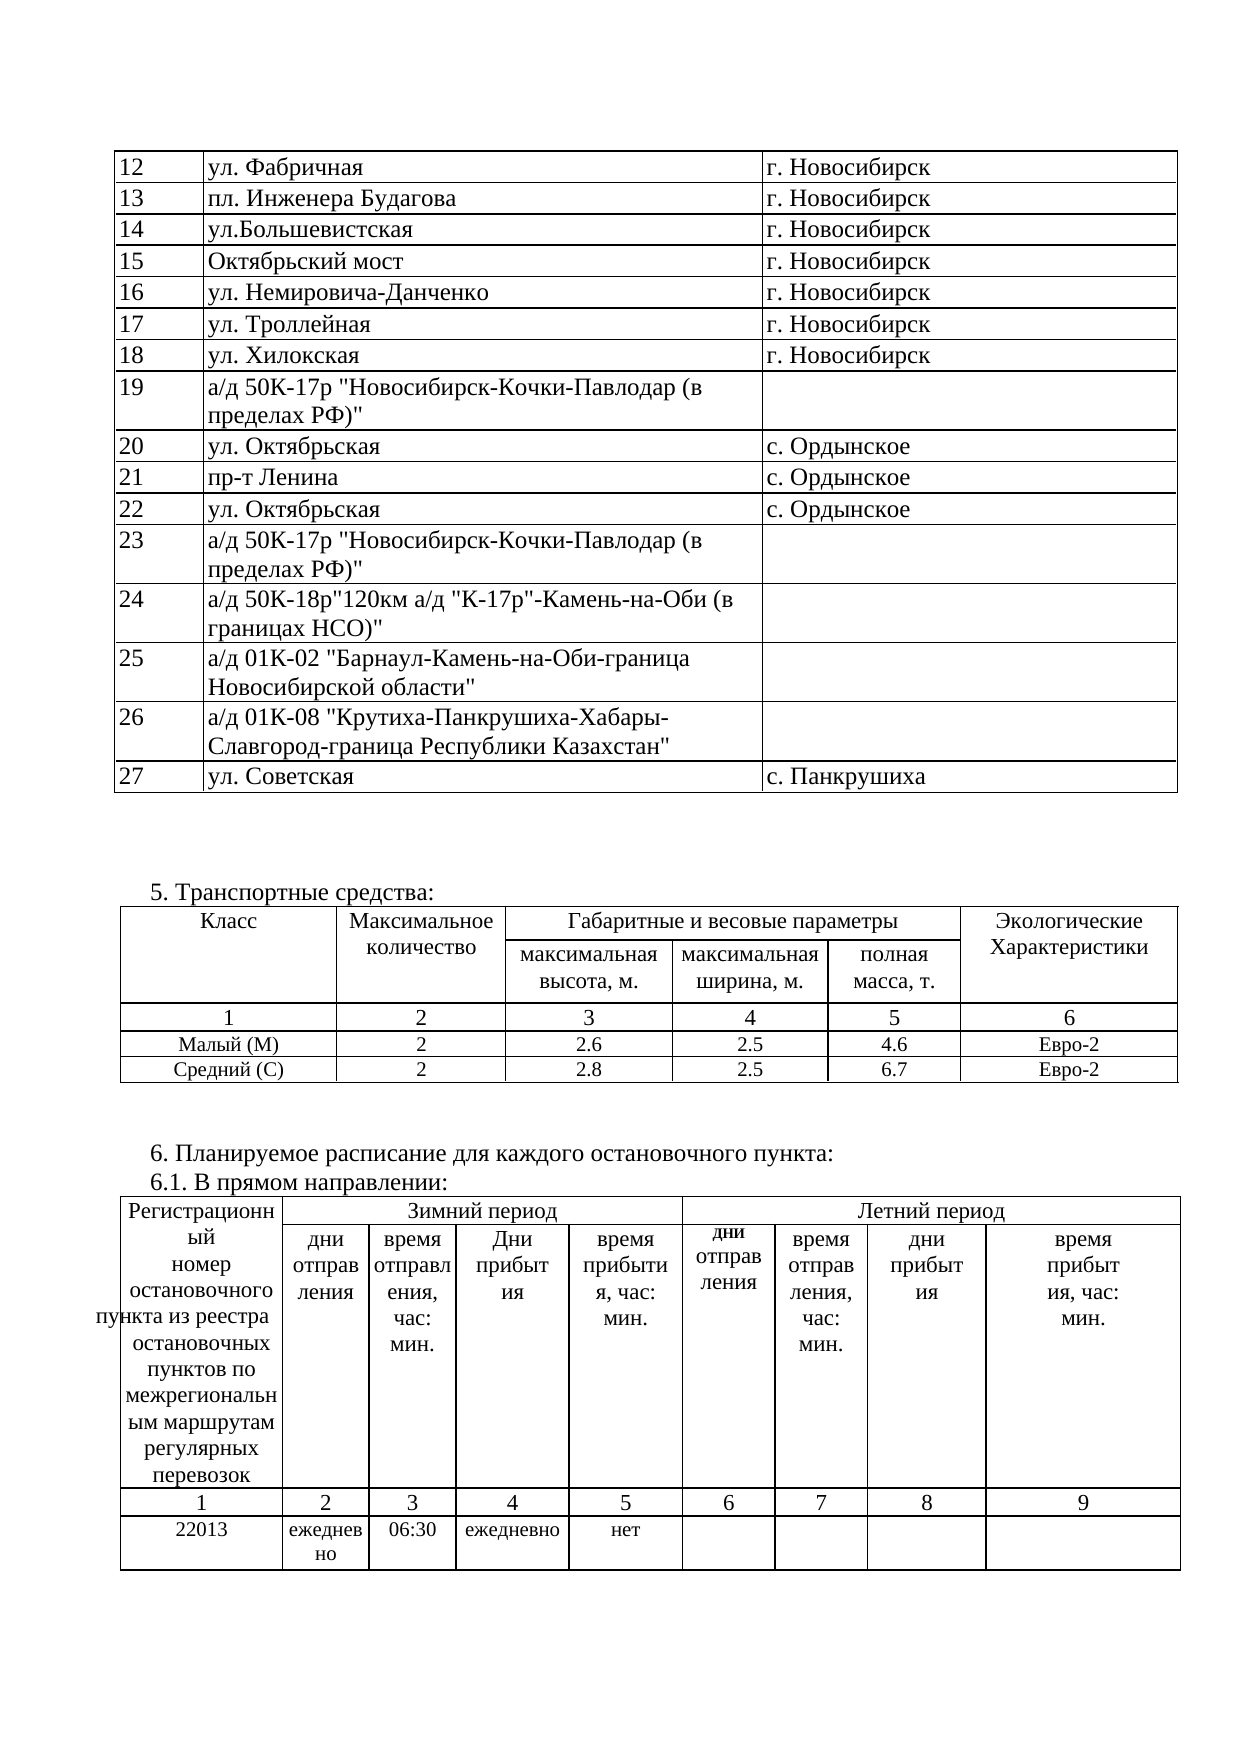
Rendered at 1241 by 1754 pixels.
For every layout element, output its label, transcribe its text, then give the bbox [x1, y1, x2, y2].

table_cell 14 [115, 214, 203, 244]
table_cell 16 [115, 277, 203, 307]
table_cell 23 [115, 525, 203, 583]
table_header Летний период [683, 1197, 1180, 1223]
table_cell 2 [337, 1004, 505, 1030]
table_header Экологические Характеристики [961, 907, 1177, 1002]
text 6.1. В прямом направлении: [150, 1167, 1090, 1196]
table_cell максимальная ширина, м. [673, 941, 827, 1002]
table_cell г. Новосибирск [763, 307, 1177, 339]
table_cell пр-т Ленина [204, 462, 762, 492]
table_cell а/д 50К-18р"120км а/д "К-17р"-Камень-на-Оби (в границах НСО)" [204, 584, 762, 642]
table_cell 5 [829, 1004, 960, 1030]
table_cell Евро-2 [961, 1057, 1177, 1081]
table_cell а/д 50К-17р "Новосибирск-Кочки-Павлодар (в пределах РФ)" [204, 525, 762, 583]
table_cell 17 [115, 308, 203, 339]
table_cell г. Новосибирск [763, 276, 1177, 307]
table_cell ул. Фабричная [204, 152, 762, 181]
table_cell [763, 583, 1177, 642]
table_cell 4 [457, 1489, 568, 1515]
table_cell г. Новосибирск [763, 244, 1177, 276]
table_cell [763, 370, 1177, 429]
table_cell 2.5 [673, 1032, 827, 1056]
table_cell 06:30 [370, 1517, 455, 1569]
table_cell Октябрьский мост [204, 246, 762, 276]
text 5. Транспортные средства: [150, 877, 1090, 906]
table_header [121, 1197, 282, 1487]
table_cell г. Новосибирск [763, 339, 1177, 370]
table_cell ежедневно [283, 1517, 368, 1569]
table_cell 21 [115, 462, 203, 492]
table_cell ул. Октябрьская [204, 494, 762, 524]
table_cell 9 [987, 1489, 1180, 1515]
table_cell время прибыт ия, час: мин. [987, 1225, 1180, 1487]
table_cell 6.7 [829, 1057, 960, 1081]
table_cell дни прибыт ия [868, 1225, 985, 1487]
table_cell максимальная высота, м. [506, 941, 672, 1002]
table_header Зимний период [283, 1197, 682, 1223]
table_cell г. Новосибирск [763, 213, 1177, 244]
table_cell 4 [673, 1004, 827, 1030]
table_cell 2.6 [506, 1032, 672, 1056]
text 6. Планируемое расписание для каждого остановочного пункта: [150, 1138, 1090, 1167]
table_cell 5 [570, 1489, 682, 1515]
table_cell 12 [115, 152, 203, 181]
table_cell а/д 01К-08 "Крутиха-Панкрушиха-Хабары-Славгород-граница Республики Казахстан" [204, 702, 762, 760]
table_cell 4.6 [829, 1032, 960, 1056]
table_cell ул. Троллейная [204, 309, 762, 339]
table_cell дни отправ ления [283, 1225, 368, 1487]
table_cell [987, 1517, 1180, 1569]
table_cell с. Ордынское [763, 429, 1177, 461]
table_cell а/д 50К-17р "Новосибирск-Кочки-Павлодар (в пределах РФ)" [204, 372, 762, 429]
table_cell [763, 642, 1177, 701]
table_cell 22013 [121, 1517, 282, 1569]
table_cell 13 [115, 183, 203, 213]
table_cell а/д 01К-02 "Барнаул-Камень-на-Оби-граница Новосибирской области" [204, 643, 762, 701]
table_cell с. Панкрушиха [763, 760, 1177, 791]
table_cell 26 [115, 702, 203, 760]
table_cell 6 [961, 1004, 1177, 1030]
table_cell время отправ ления, час: мин. [776, 1225, 867, 1487]
table_cell ежедневно [457, 1517, 568, 1569]
table_header Максимальное количество [337, 907, 505, 1002]
table_cell [776, 1517, 867, 1569]
table_cell ул. Хилокская [204, 340, 762, 370]
table_cell Малый (М) [121, 1032, 336, 1056]
table_cell 24 [115, 584, 203, 642]
table_cell 1 [121, 1489, 282, 1515]
table_cell ул.Большевистская [204, 215, 762, 244]
table_cell 3 [506, 1004, 672, 1030]
table_cell 2.5 [673, 1057, 827, 1081]
table_cell ул. Советская [204, 762, 762, 791]
table_cell 27 [115, 761, 203, 791]
table_cell Средний (С) [121, 1057, 336, 1081]
table_cell ул. Октябрьская [204, 431, 762, 461]
table_cell 2 [283, 1489, 368, 1515]
table_cell 25 [115, 643, 203, 701]
table_cell 2 [337, 1032, 505, 1056]
table_cell 7 [776, 1489, 867, 1515]
table_cell 3 [370, 1489, 455, 1515]
table_cell время отправл ения, час: мин. [370, 1225, 455, 1487]
table_cell 20 [115, 430, 203, 461]
table_cell 2 [337, 1057, 505, 1081]
table_cell полная масса, т. [829, 941, 960, 1002]
table_header Класс [121, 907, 336, 1002]
table_cell 18 [115, 340, 203, 370]
table_cell пл. Инженера Будагова [204, 183, 762, 213]
table_cell с. Ордынское [763, 461, 1177, 492]
table_cell г. Новосибирск [763, 181, 1177, 213]
table_header Габаритные и весовые параметры [506, 907, 960, 939]
table_cell с. Ордынское [763, 492, 1177, 524]
table_cell 6 [683, 1489, 774, 1515]
table_cell [763, 701, 1177, 760]
table_cell Дни прибыт ия [457, 1225, 568, 1487]
table_cell 1 [121, 1004, 336, 1030]
table_cell ул. Немировича-Данченко [204, 277, 762, 307]
table_cell 15 [115, 245, 203, 276]
table_cell 19 [115, 371, 203, 429]
table_cell Евро-2 [961, 1032, 1177, 1056]
table_cell [763, 524, 1177, 583]
table_cell 2.8 [506, 1057, 672, 1081]
table_cell ДНИ отправ ления [683, 1225, 774, 1487]
table_cell 22 [115, 493, 203, 524]
table_cell [683, 1517, 774, 1569]
table_cell 8 [868, 1489, 985, 1515]
table_cell нет [570, 1517, 682, 1569]
table_cell [868, 1517, 985, 1569]
table_cell г. Новосибирск [763, 152, 1177, 181]
table_cell время прибыти я, час: мин. [570, 1225, 682, 1487]
